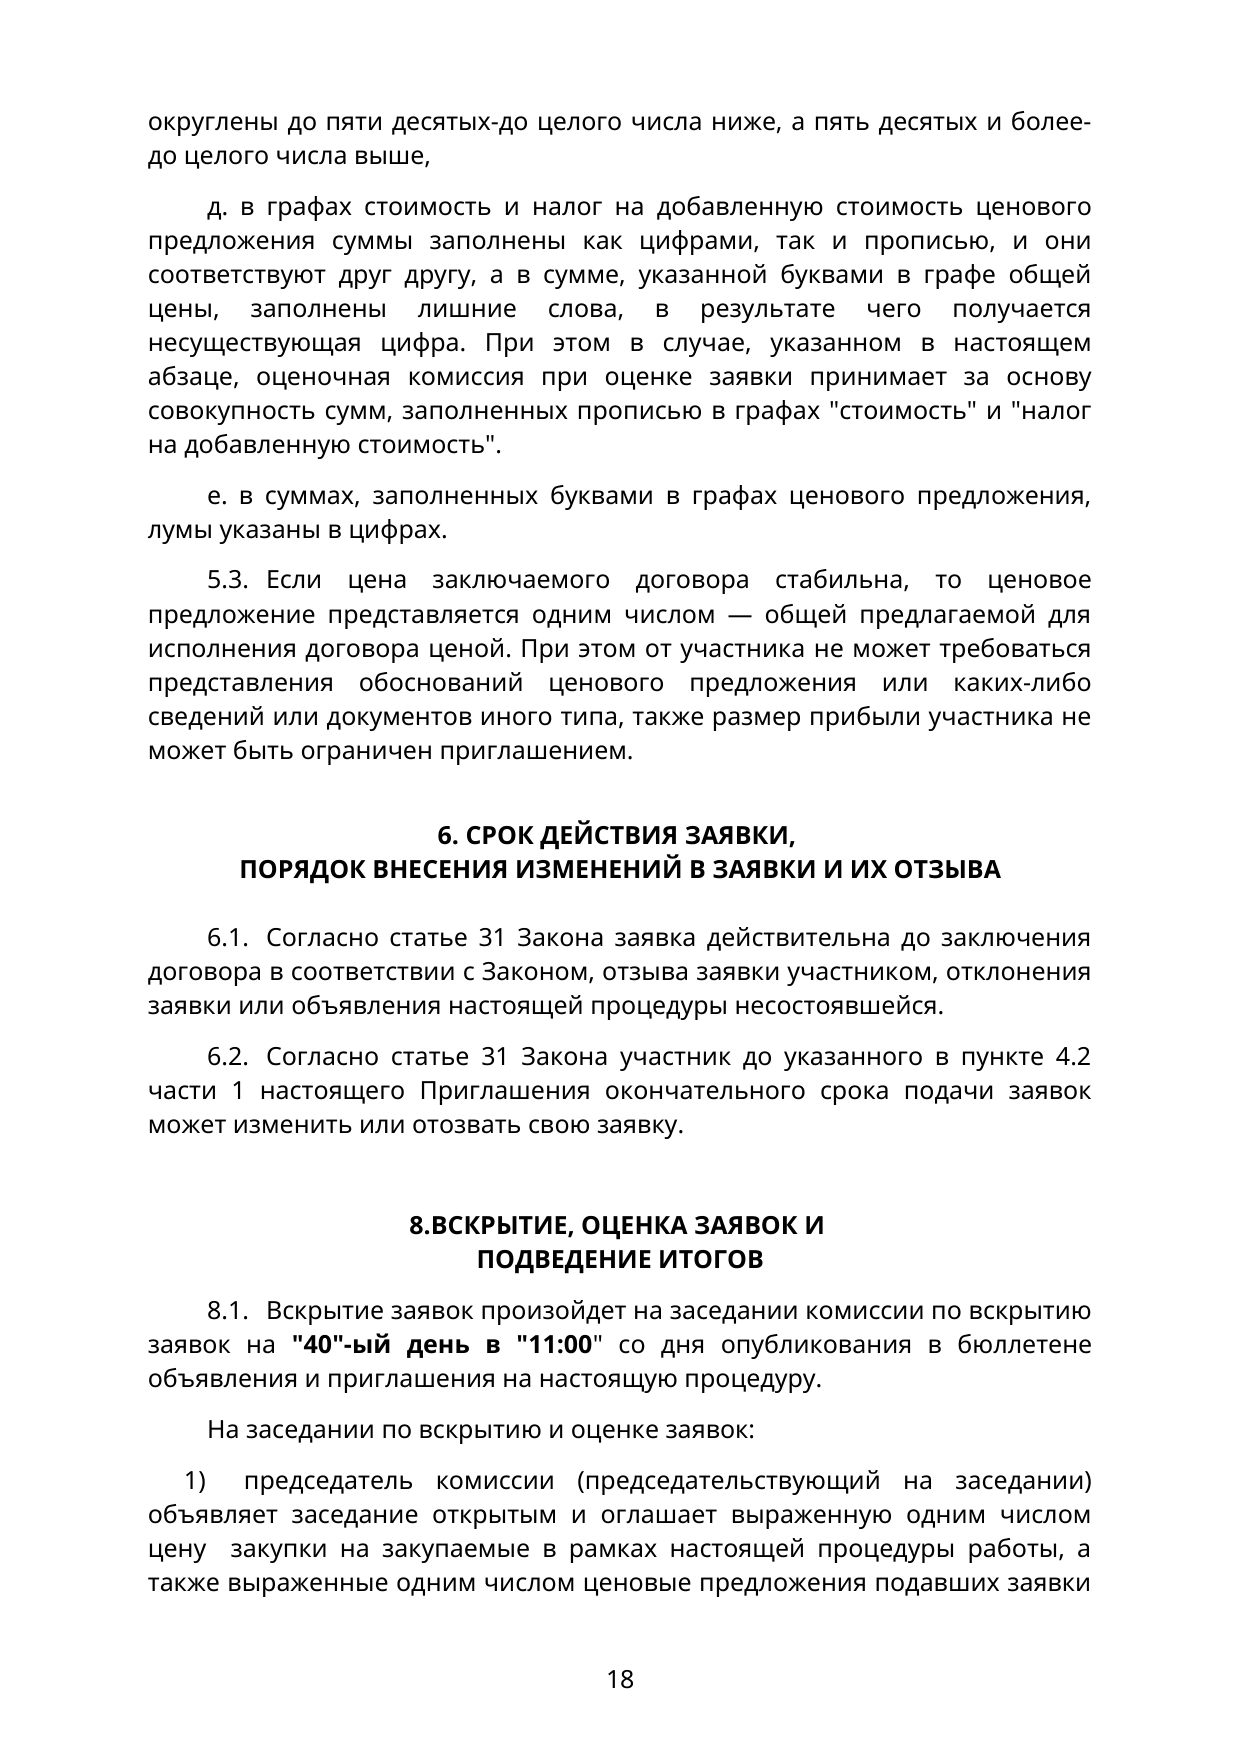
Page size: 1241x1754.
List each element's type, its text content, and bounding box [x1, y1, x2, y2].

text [148, 1462, 1092, 1598]
text На заседании по вскрытию и оценке заявок: [148, 1412, 1092, 1446]
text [148, 103, 1092, 172]
text 6.2. Согласно статье 31 Закона участник до указанного в пункте 4.2 части 1 настоящего Приглашения окончательного срока подачи заявок может изменить или отозвать свою заявку. [148, 1038, 1092, 1141]
text д. в графах стоимость и налог на добавленную стоимость ценового предложения суммы заполнены как цифрами, так и прописью, и они соответствуют друг другу, а в сумме, указанной буквами в графе общей цены, заполнены лишние слова, в результате чего получается несуществующая цифра. При этом в случае, указанном в настоящем абзаце, оценочная комиссия при оценке заявки принимает за основу совокупность сумм, заполненных прописью в графах "стоимость" и "налог на добавленную стоимость". [148, 188, 1092, 461]
text 6. СРОК ДЕЙСТВИЯ ЗАЯВКИ, ПОРЯДОК ВНЕСЕНИЯ ИЗМЕНЕНИЙ В ЗАЯВКИ И ИХ ОТЗЫВА [148, 817, 1092, 885]
text 8.1. Вскрытие заявок произойдет на заседании комиссии по вскрытию заявок на "40"-ый день в "11:00" со дня опубликования в бюллетене объявления и приглашения на настоящую процедуру. [148, 1293, 1092, 1395]
text е. в суммах, заполненных буквами в графах ценового предложения, лумы указаны в цифрах. [148, 477, 1092, 546]
text 5.3. Если цена заключаемого договора стабильна, то ценовое предложение представляется одним числом — общей предлагаемой для исполнения договора ценой. При этом от участника не может требоваться представления обоснований ценового предложения или каких-либо сведений или документов иного типа, также размер прибыли участника не может быть ограничен приглашением. [148, 562, 1092, 767]
text 8.ВСКРЫТИЕ, ОЦЕНКА ЗАЯВОК И ПОДВЕДЕНИЕ ИТОГОВ [148, 1208, 1092, 1276]
text 6.1. Согласно статье 31 Закона заявка действительна до заключения договора в соответствии с Законом, отзыва заявки участником, отклонения заявки или объявления настоящей процедуры несостоявшейся. [148, 919, 1092, 1022]
